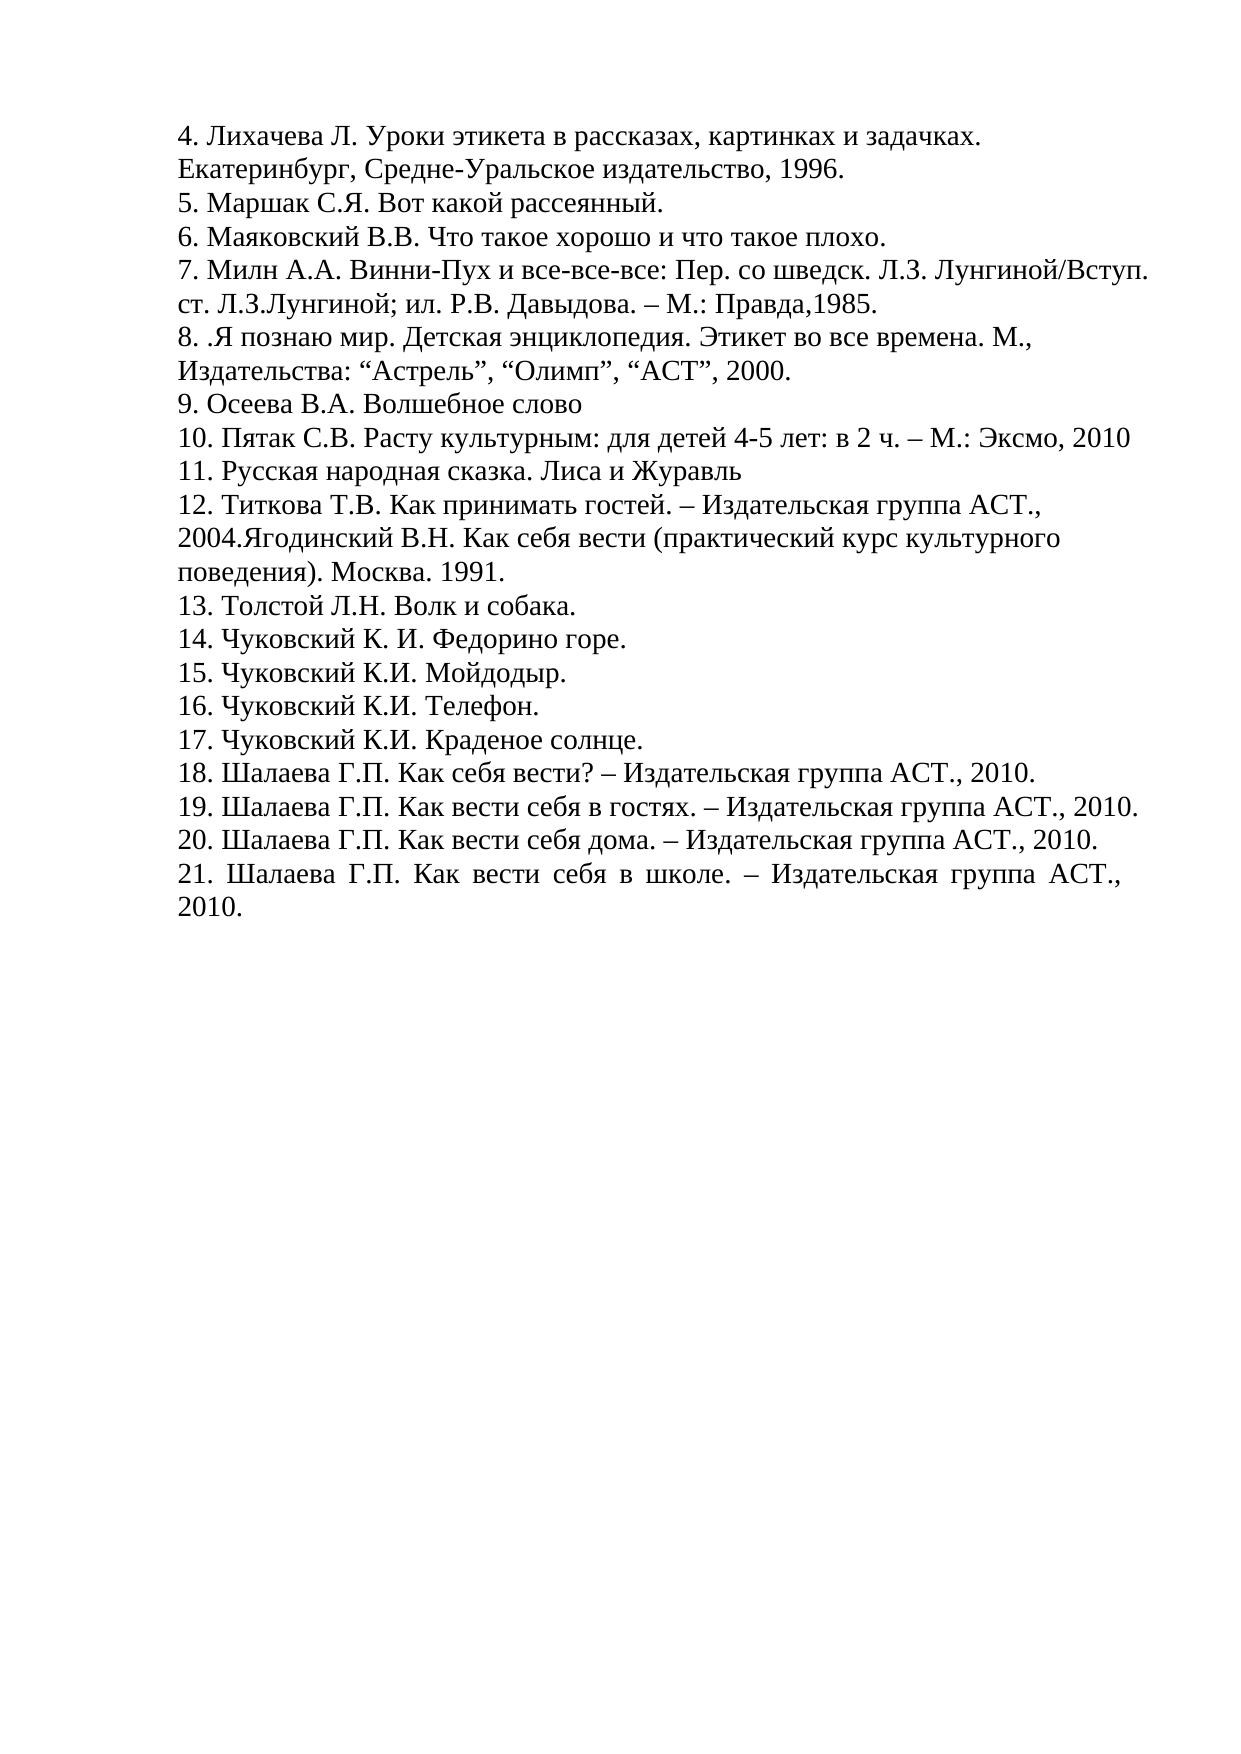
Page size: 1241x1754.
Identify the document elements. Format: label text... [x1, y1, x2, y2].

text 17. Чуковский К.И. Краденое солнце. [177, 722, 1152, 755]
text 7. Милн А.А. Винни-Пух и все-все-все: Пер. со шведск. Л.З. Лунгиной/Вступ. ст. Л.З.Лунгиной; ил. Р.В. Давыдова. – М.: Правда,1985. [177, 252, 1152, 319]
text 14. Чуковский К. И. Федорино горе. [177, 621, 1152, 655]
text 21. Шалаева Г.П. Как вести себя в школе. – Издательская группа АСТ., 2010. [177, 856, 1122, 923]
text 11. Русская народная сказка. Лиса и Журавль [177, 453, 1152, 487]
text 16. Чуковский К.И. Телефон. [177, 688, 1152, 722]
text 18. Шалаева Г.П. Как себя вести? – Издательская группа АСТ., 2010. [177, 755, 1152, 789]
text 20. Шалаева Г.П. Как вести себя дома. – Издательская группа АСТ., 2010. [177, 822, 1152, 856]
text 6. Маяковский В.В. Что такое хорошо и что такое плохо. [177, 219, 1152, 252]
text 8. .Я познаю мир. Детская энциклопедия. Этикет во все времена. М., Издательства: “Астрель”, “Олимп”, “АСТ”, 2000. [177, 319, 1152, 386]
text 9. Осеева В.А. Волшебное слово [177, 386, 1152, 420]
text 12. Титкова Т.В. Как принимать гостей. – Издательская группа АСТ., 2004.Ягодинский В.Н. Как себя вести (практический курс культурного поведения). Москва. 1991. [177, 487, 1152, 588]
text 5. Маршак С.Я. Вот какой рассеянный. [177, 185, 1152, 219]
text 10. Пятак С.В. Расту культурным: для детей 4-5 лет: в 2 ч. – М.: Эксмо, 2010 [177, 420, 1152, 453]
text 19. Шалаева Г.П. Как вести себя в гостях. – Издательская группа АСТ., 2010. [177, 789, 1152, 822]
text 13. Толстой Л.Н. Волк и собака. [177, 588, 1152, 621]
text 4. Лихачева Л. Уроки этикета в рассказах, картинках и задачках. Екатеринбург, Средне-Уральское издательство, 1996. [177, 118, 1152, 185]
text 15. Чуковский К.И. Мойдодыр. [177, 655, 1152, 688]
